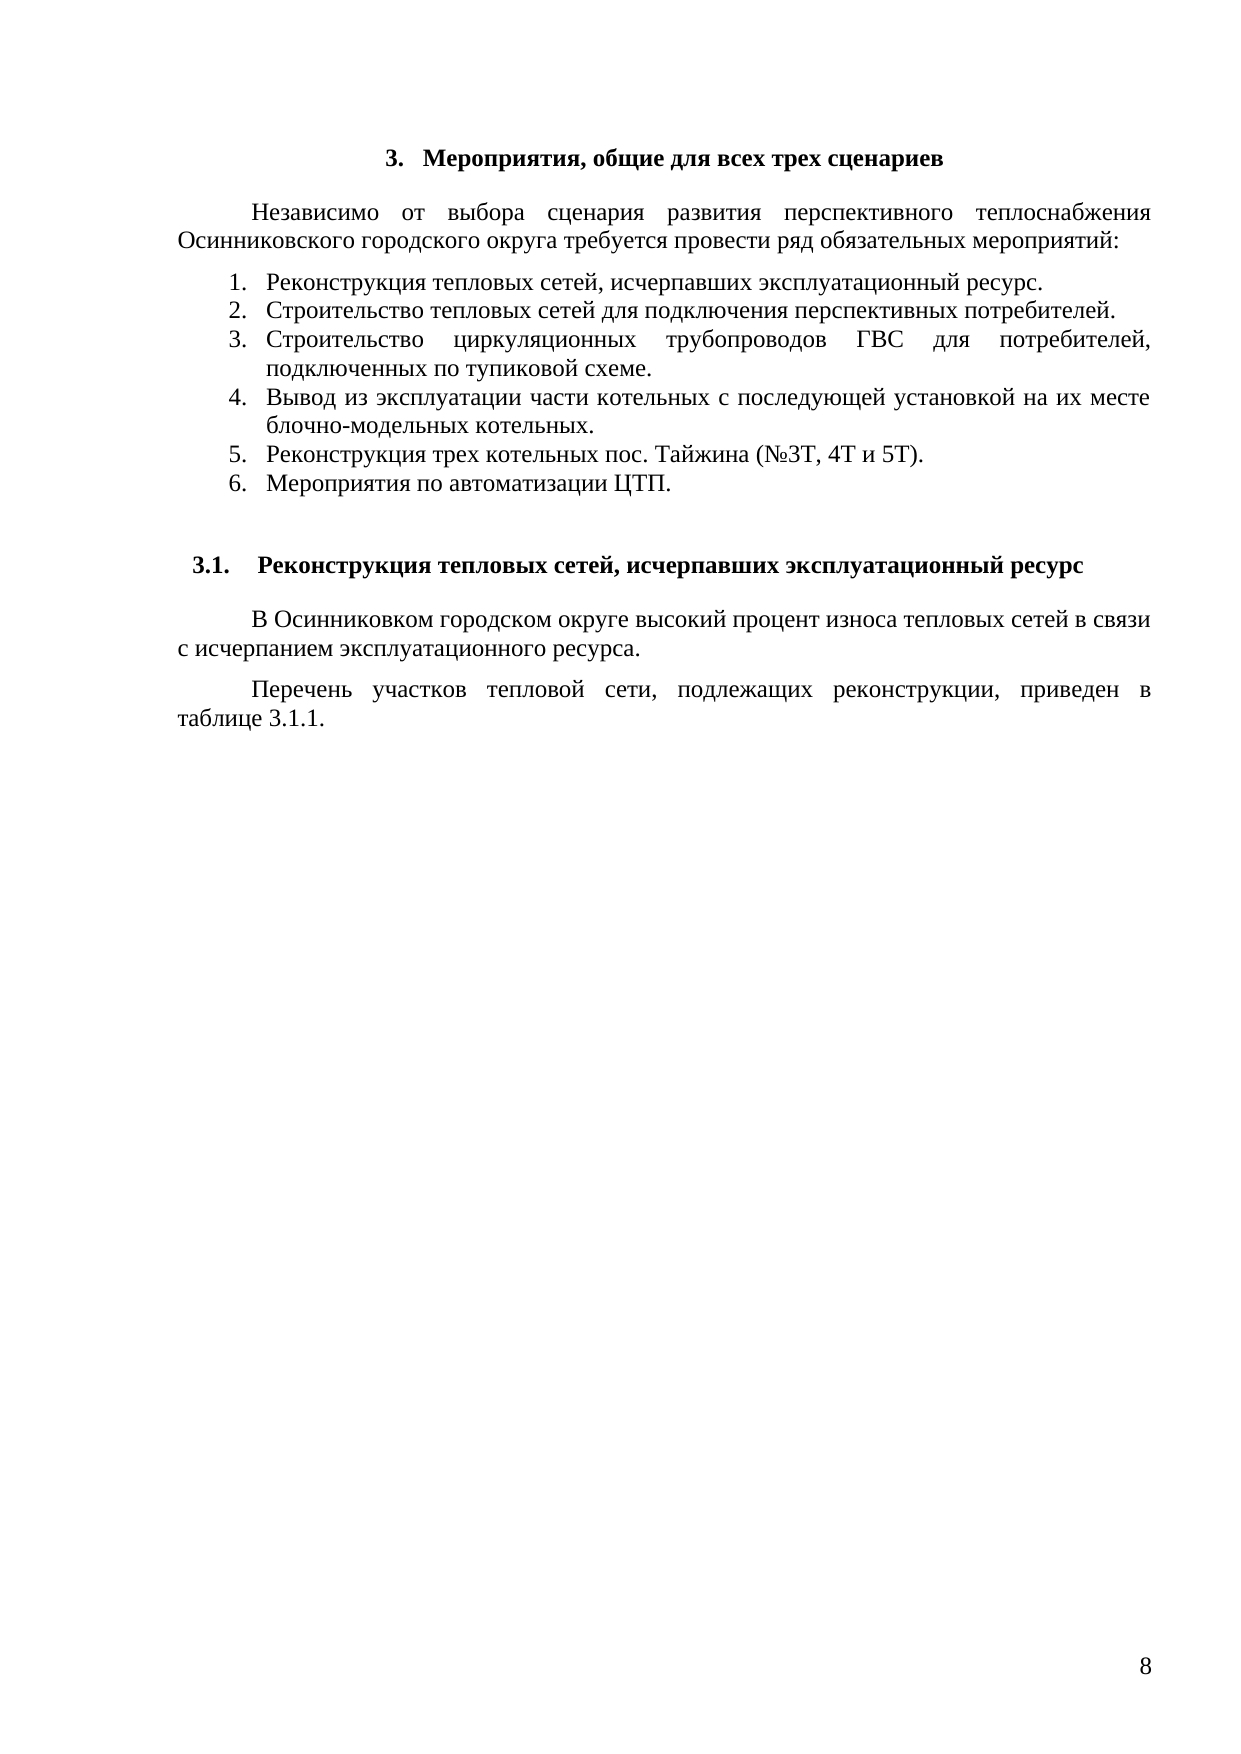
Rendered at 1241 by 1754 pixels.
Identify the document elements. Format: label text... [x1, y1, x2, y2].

subtitle Реконструкция тепловых сетей, исчерпавших эксплуатационный ресурс [192, 551, 1152, 579]
list Мероприятия по автоматизации ЦТП. [228, 468, 1152, 497]
list Строительство циркуляционных трубопроводов ГВС для потребителей, подключенных по тупиковой схеме. [228, 324, 1152, 382]
text Перечень участков тепловой сети, подлежащих реконструкции, приведен в таблице 3.1.1. [177, 674, 1152, 732]
list Строительство тепловых сетей для подключения перспективных потребителей. [228, 296, 1152, 324]
list Вывод из эксплуатации части котельных с последующей установкой на их месте блочно-модельных котельных. [228, 382, 1152, 439]
text Независимо от выбора сценария развития перспективного теплоснабжения Осинниковского городского округа требуется провести ряд обязательных мероприятий: [177, 197, 1152, 254]
list Реконструкция тепловых сетей, исчерпавших эксплуатационный ресурс. [228, 267, 1152, 296]
subtitle Мероприятия, общие для всех трех сценариев [177, 143, 1152, 172]
text В Осинниковком городском округе высокий процент износа тепловых сетей в связи с исчерпанием эксплуатационного ресурса. [177, 604, 1152, 662]
list Реконструкция трех котельных пос. Тайжина (№3Т, 4Т и 5Т). [228, 439, 1152, 468]
